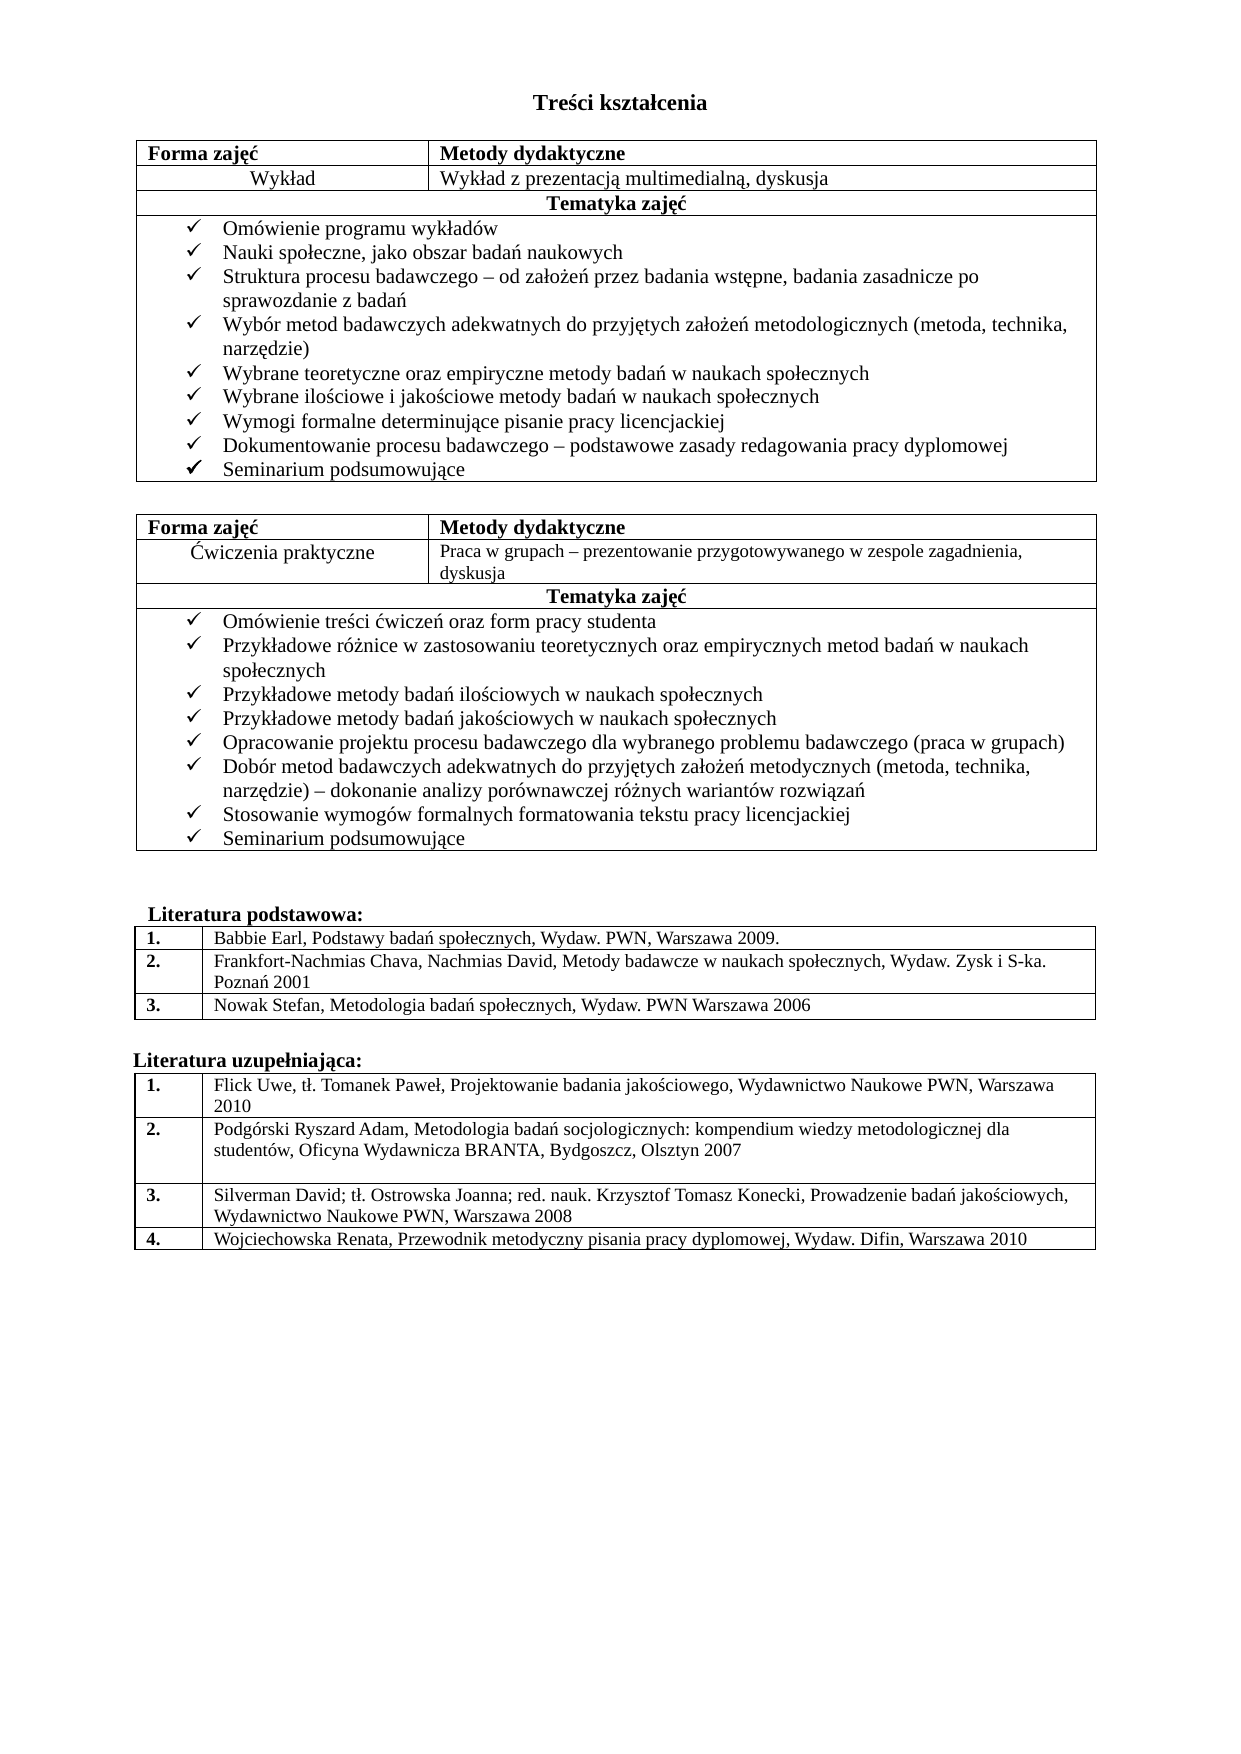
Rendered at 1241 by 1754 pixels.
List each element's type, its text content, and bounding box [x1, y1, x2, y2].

table_header Forma zajęć [137, 141, 428, 165]
table_header Metody dydaktyczne [429, 515, 1096, 539]
table_cell [136, 1184, 202, 1227]
table_cell Podgórski Ryszard Adam, Metodologia badań socjologicznych: kompendium wiedzy metodologicznej dla studentów, Oficyna Wydawnicza BRANTA, Bydgoszcz, Olsztyn 2007 [203, 1118, 1095, 1182]
table_cell [136, 1228, 202, 1249]
table_cell Praca w grupach – prezentowanie przygotowywanego w zespole zagadnienia, dyskusja [429, 540, 1096, 583]
table_cell Omówienie treści ćwiczeń oraz form pracy studenta Przykładowe różnice w zastosowaniu teoretycznych oraz empirycznych metod badań w naukach społecznych Przykładowe metody badań ilościowych w naukach społecznych Przykładowe metody badań jakościowych w naukach społecznych Opracowanie projektu procesu badawczego dla wybranego problemu badawczego (praca w grupach) Dobór metod badawczych adekwatnych do przyjętych założeń metodycznych (metoda, technika, narzędzie) – dokonanie analizy porównawczej różnych wariantów rozwiązań Stosowanie wymogów formalnych formatowania tekstu pracy licencjackiej Seminarium podsumowujące [137, 609, 1096, 850]
table_header Forma zajęć [137, 515, 428, 539]
table_cell Wykład [137, 166, 428, 190]
text Literatura podstawowa: [148, 902, 1092, 926]
table_header Babbie Earl, Podstawy badań społecznych, Wydaw. PWN, Warszawa 2009. [203, 927, 1095, 949]
text Literatura uzupełniająca: [133, 1048, 1092, 1072]
text Treści kształcenia [148, 89, 1092, 115]
table_header [136, 1074, 202, 1117]
table_header Metody dydaktyczne [429, 141, 1096, 165]
table_cell [136, 1118, 202, 1182]
table_cell Tematyka zajęć [137, 584, 1096, 608]
table_header Flick Uwe, tł. Tomanek Paweł, Projektowanie badania jakościowego, Wydawnictwo Naukowe PWN, Warszawa 2010 [203, 1074, 1095, 1117]
table_cell Wojciechowska Renata, Przewodnik metodyczny pisania pracy dyplomowej, Wydaw. Difin, Warszawa 2010 [203, 1228, 1095, 1249]
table_cell [136, 994, 202, 1019]
table_cell Omówienie programu wykładów Nauki społeczne, jako obszar badań naukowych Struktura procesu badawczego – od założeń przez badania wstępne, badania zasadnicze po sprawozdanie z badań Wybór metod badawczych adekwatnych do przyjętych założeń metodologicznych (metoda, technika, narzędzie) Wybrane teoretyczne oraz empiryczne metody badań w naukach społecznych Wybrane ilościowe i jakościowe metody badań w naukach społecznych Wymogi formalne determinujące pisanie pracy licencjackiej Dokumentowanie procesu badawczego – podstawowe zasady redagowania pracy dyplomowej Seminarium podsumowujące [137, 216, 1096, 481]
table_cell Silverman David; tł. Ostrowska Joanna; red. nauk. Krzysztof Tomasz Konecki, Prowadzenie badań jakościowych, Wydawnictwo Naukowe PWN, Warszawa 2008 [203, 1184, 1095, 1227]
table_cell Tematyka zajęć [137, 191, 1096, 215]
table_cell Ćwiczenia praktyczne [137, 540, 428, 583]
table_cell [136, 950, 202, 993]
table_header [136, 927, 202, 949]
table_cell Nowak Stefan, Metodologia badań społecznych, Wydaw. PWN Warszawa 2006 [203, 994, 1095, 1019]
table_cell Wykład z prezentacją multimedialną, dyskusja [429, 166, 1096, 190]
table_cell Frankfort-Nachmias Chava, Nachmias David, Metody badawcze w naukach społecznych, Wydaw. Zysk i S-ka. Poznań 2001 [203, 950, 1095, 993]
